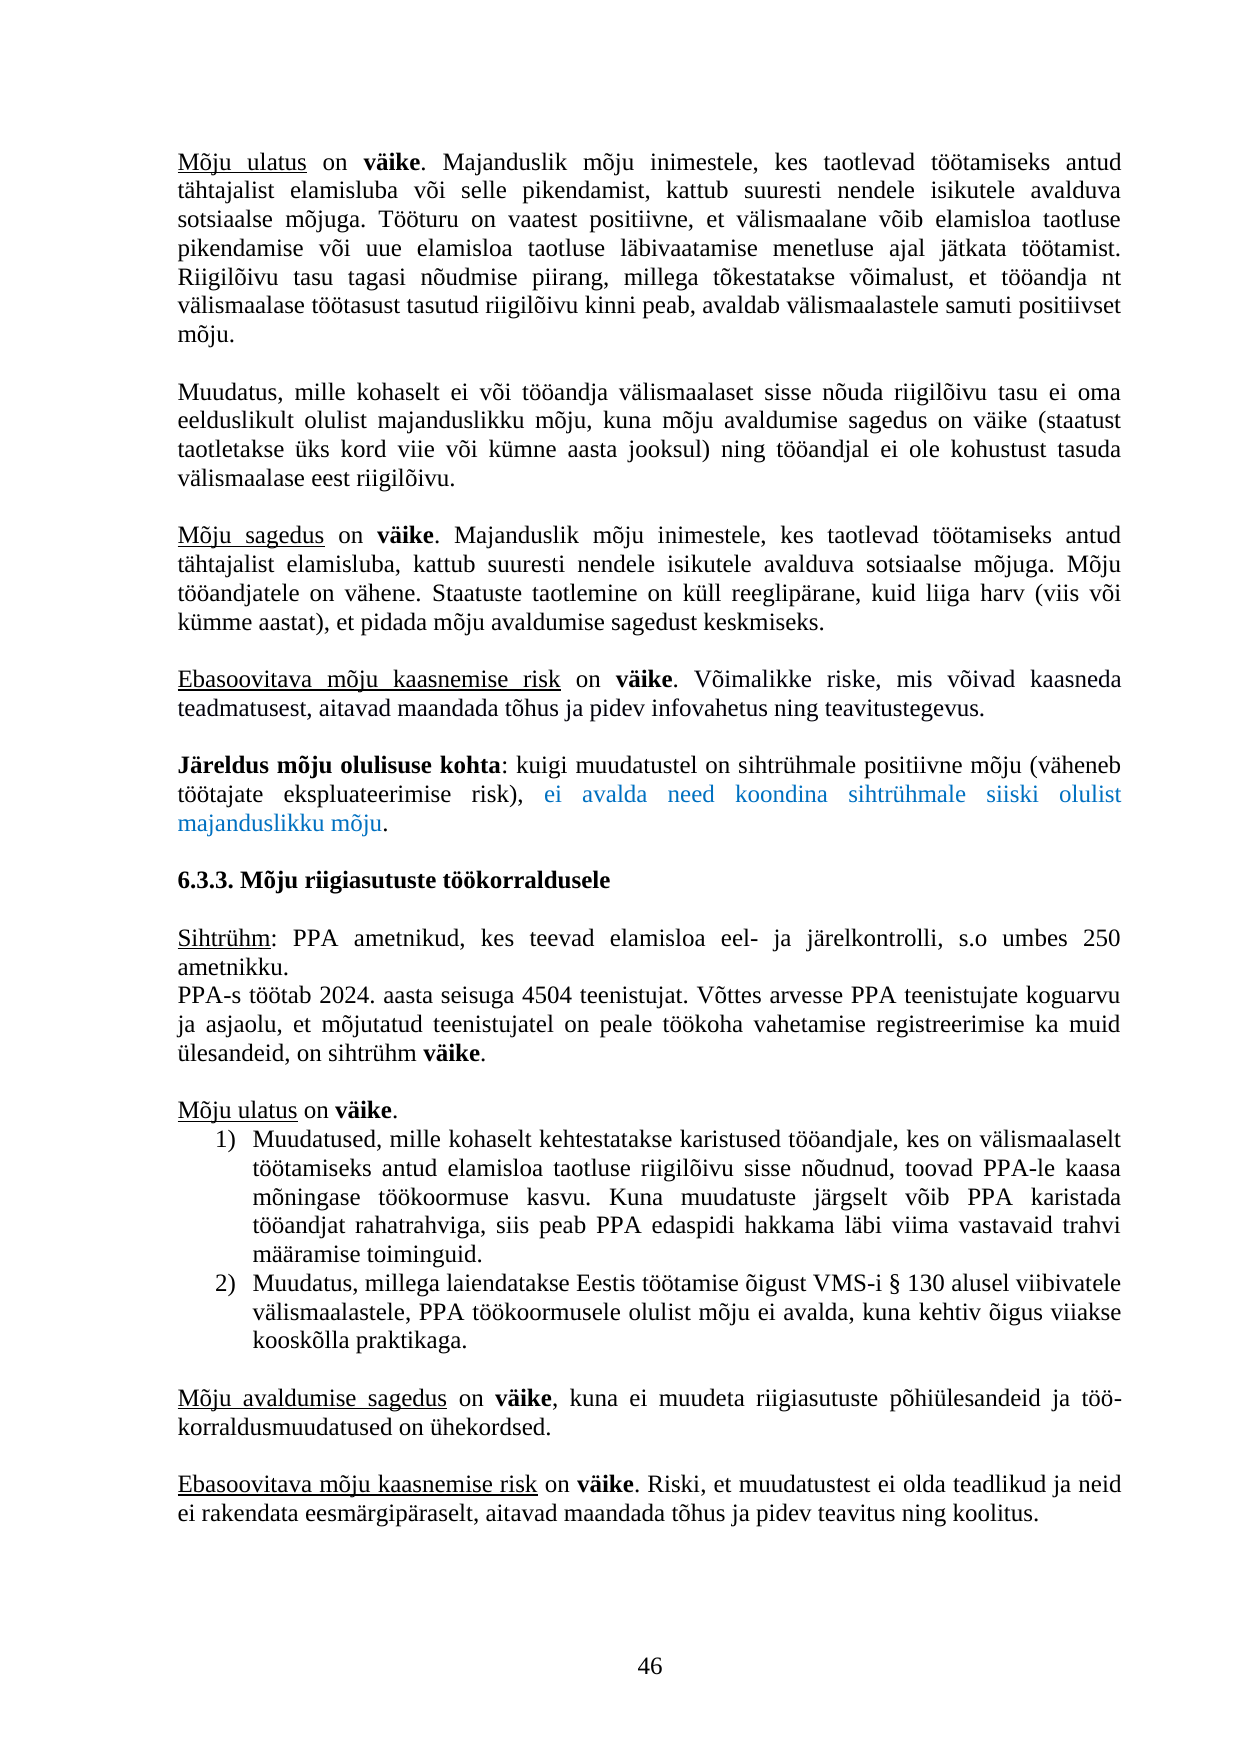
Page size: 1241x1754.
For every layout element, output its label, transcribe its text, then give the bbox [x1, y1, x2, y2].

text Järeldus mõju olulisuse kohta: kuigi muudatustel on sihtrühmale positiivne mõju (väheneb töötajate ekspluateerimise risk), ei avalda need koondina sihtrühmale siiski olulist majanduslikku mõju. [177, 751, 1122, 837]
list Muudatused, mille kohaselt kehtestatakse karistused tööandjale, kes on välismaalaselt töötamiseks antud elamisloa taotluse riigilõivu sisse nõudnud, toovad PPA-le kaasa mõningase töökoormuse kasvu. Kuna muudatuste järgselt võib PPA karistada tööandjat rahatrahviga, siis peab PPA edaspidi hakkama läbi viima vastavaid trahvi määramise toiminguid. [215, 1124, 1122, 1268]
text Mõju avaldumise sagedus on väike, kuna ei muudeta riigiasutuste põhiülesandeid ja töökorraldusmuudatused on ühekordsed. [177, 1383, 1122, 1441]
text Mõju sagedus on väike. Majanduslik mõju inimestele, kes taotlevad töötamiseks antud tähtajalist elamisluba, kattub suuresti nendele isikutele avalduva sotsiaalse mõjuga. Mõju tööandjatele on vähene. Staatuste taotlemine on küll reeglipärane, kuid liiga harv (viis või kümme aastat), et pidada mõju avaldumise sagedust keskmiseks. [177, 521, 1122, 636]
text Mõju ulatus on väike. [177, 1096, 1122, 1124]
text PPA-s töötab 2024. aasta seisuga 4504 teenistujat. Võttes arvesse PPA teenistujate koguarvu ja asjaolu, et mõjutatud teenistujatel on peale töökoha vahetamise registreerimise ka muid ülesandeid, on sihtrühm väike. [177, 981, 1122, 1067]
text Ebasoovitava mõju kaasnemise risk on väike. Võimalikke riske, mis võivad kaasneda teadmatusest, aitavad maandada tõhus ja pidev infovahetus ning teavitustegevus. [177, 664, 1122, 722]
text Sihtrühm: PPA ametnikud, kes teevad elamisloa eel- ja järelkontrolli, s.o umbes 250 ametnikku. [177, 923, 1122, 981]
text Ebasoovitava mõju kaasnemise risk on väike. Riski, et muudatustest ei olda teadlikud ja neid ei rakendata eesmärgipäraselt, aitavad maandada tõhus ja pidev teavitus ning koolitus. [177, 1469, 1122, 1527]
list Muudatus, millega laiendatakse Eestis töötamise õigust VMS-i § 130 alusel viibivatele välismaalastele, PPA töökoormusele olulist mõju ei avalda, kuna kehtiv õigus viiakse kooskõlla praktikaga. [215, 1268, 1122, 1354]
text Mõju ulatus on väike. Majanduslik mõju inimestele, kes taotlevad töötamiseks antud tähtajalist elamisluba või selle pikendamist, kattub suuresti nendele isikutele avalduva sotsiaalse mõjuga. Tööturu on vaatest positiivne, et välismaalane võib elamisloa taotluse pikendamise või uue elamisloa taotluse läbivaatamise menetluse ajal jätkata töötamist. Riigilõivu tasu tagasi nõudmise piirang, millega tõkestatakse võimalust, et tööandja nt välismaalase töötasust tasutud riigilõivu kinni peab, avaldab välismaalastele samuti positiivset mõju. [177, 147, 1122, 348]
text Muudatus, mille kohaselt ei või tööandja välismaalaset sisse nõuda riigilõivu tasu ei oma eelduslikult olulist majanduslikku mõju, kuna mõju avaldumise sagedus on väike (staatust taotletakse üks kord viie või kümne aasta jooksul) ning tööandjal ei ole kohustust tasuda välismaalase eest riigilõivu. [177, 377, 1122, 492]
text 6.3.3. Mõju riigiasutuste töökorraldusele [177, 866, 1122, 894]
